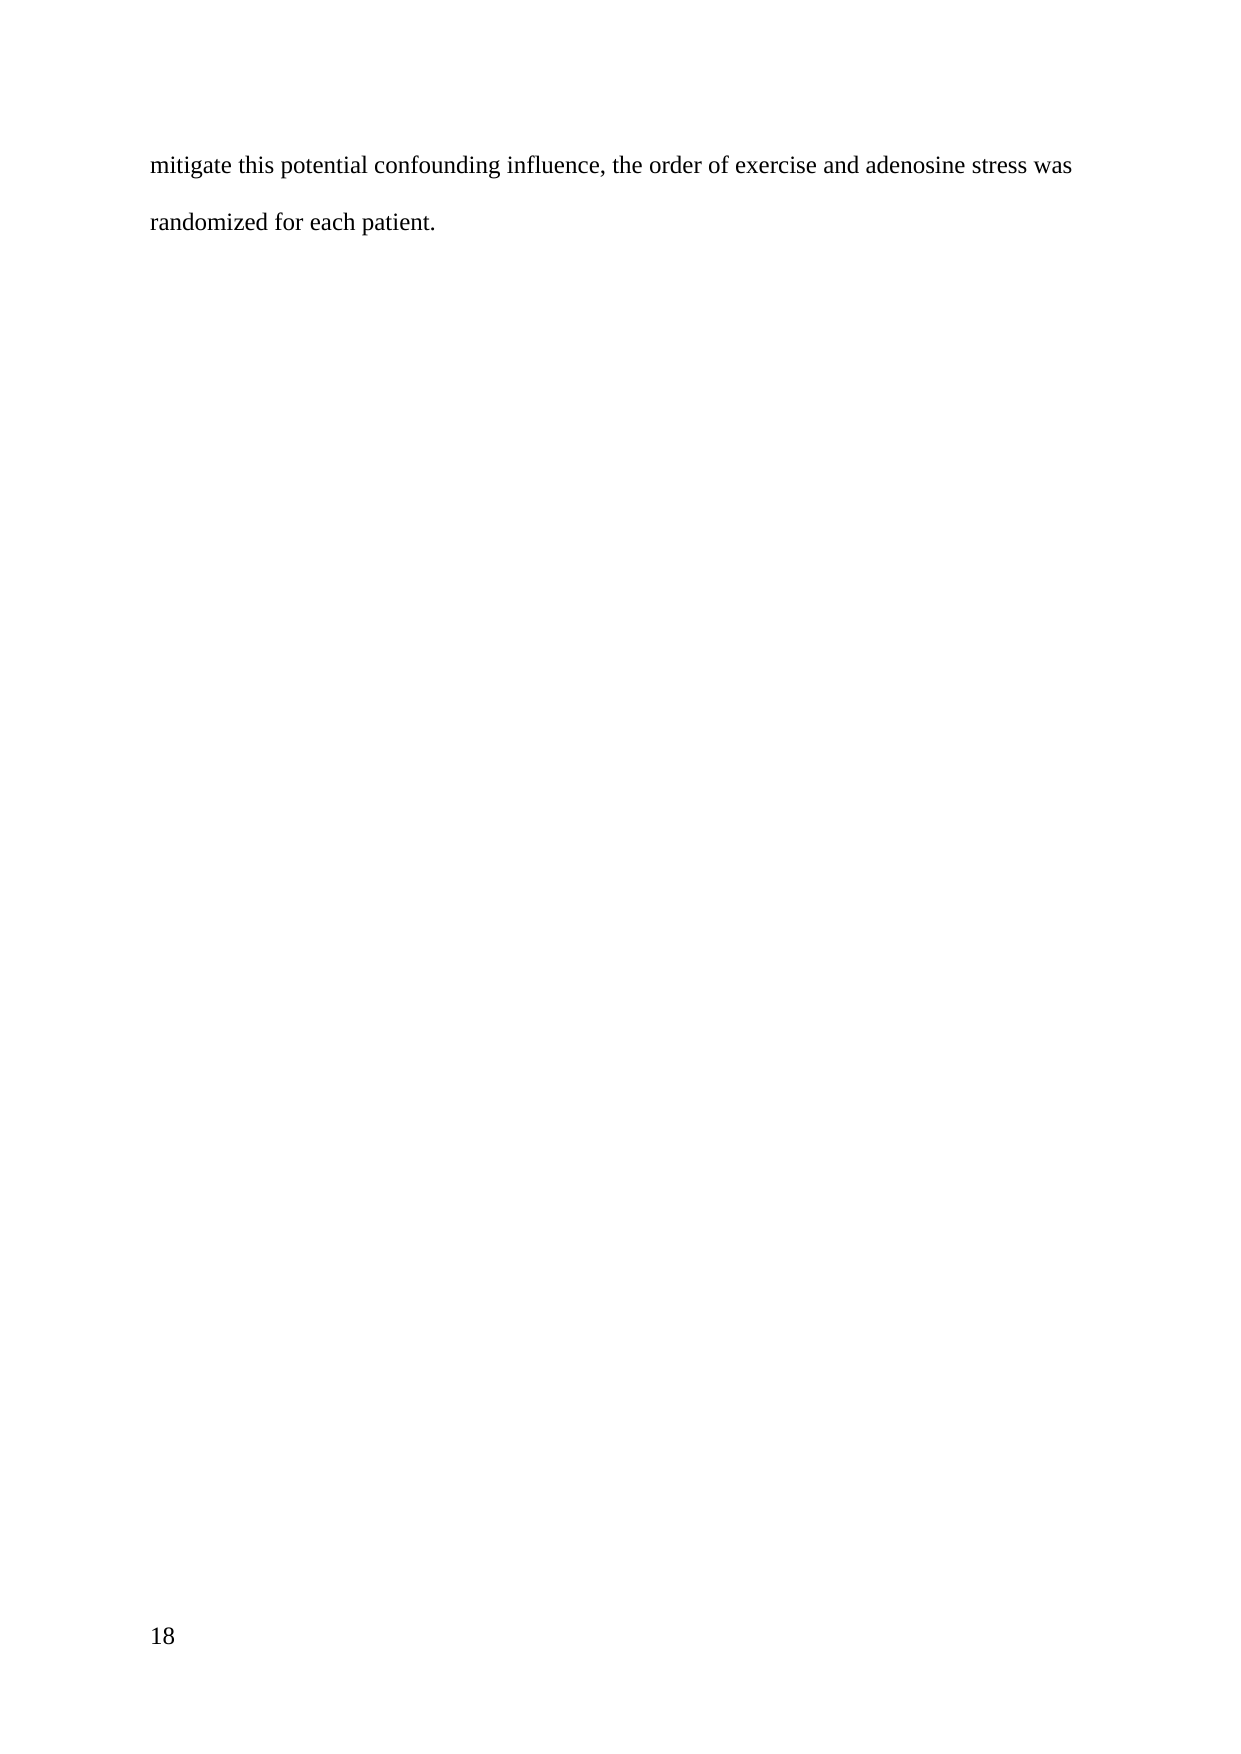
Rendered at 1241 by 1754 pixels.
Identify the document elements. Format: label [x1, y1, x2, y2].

text [150, 150, 1090, 236]
